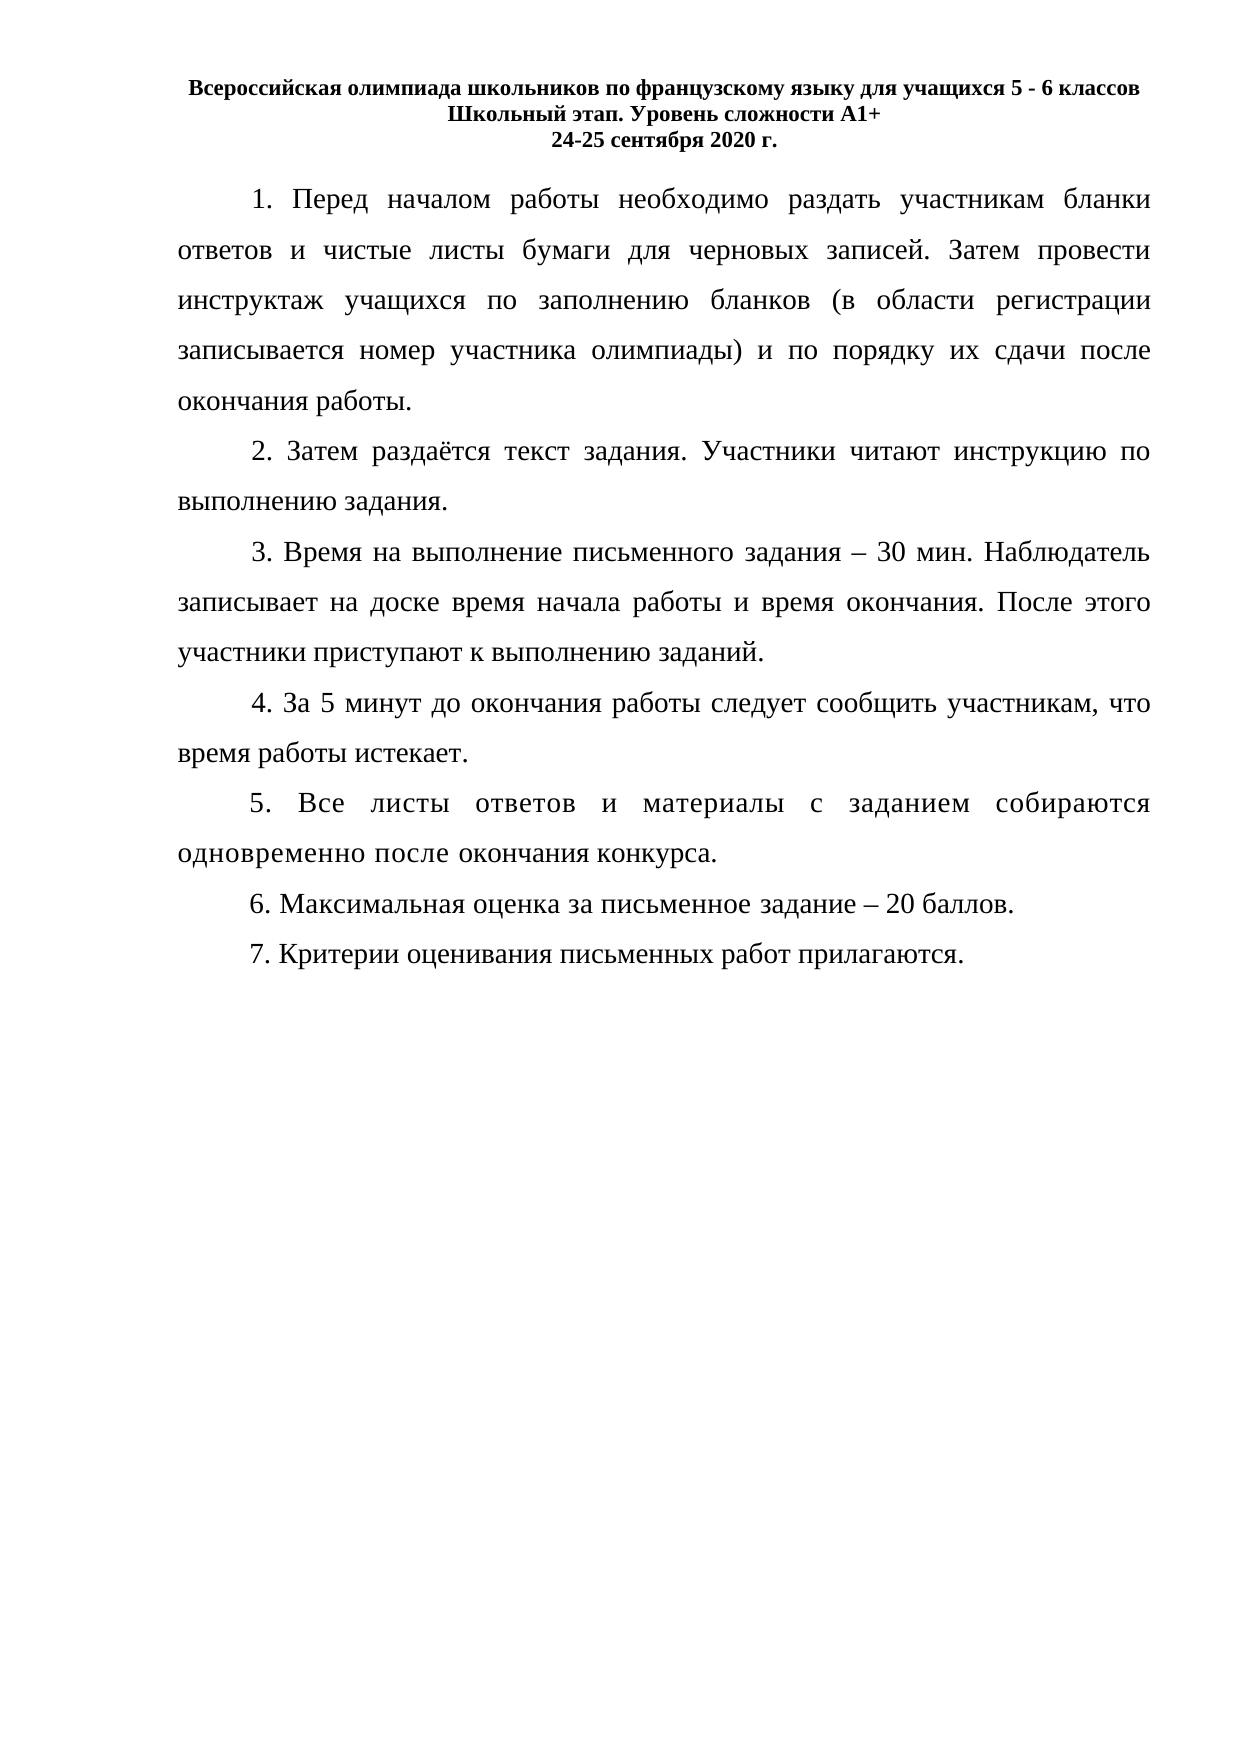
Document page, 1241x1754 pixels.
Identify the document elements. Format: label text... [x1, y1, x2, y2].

text 7. Критерии оценивания письменных работ прилагаются. [177, 936, 1152, 970]
text 4. За 5 минут до окончания работы следует сообщить участникам, что время работы истекает. [177, 685, 1152, 768]
text 2. Затем раздаётся текст задания. Участники читают инструкцию по выполнению задания. [177, 433, 1152, 517]
text 5. Все листы ответов и материалы с заданием собираются одновременно после окончания конкурса. [177, 785, 1152, 869]
text 1. Перед началом работы необходимо раздать участникам бланки ответов и чистые листы бумаги для черновых записей. Затем провести инструктаж учащихся по заполнению бланков (в области регистрации записывается номер участника олимпиады) и по порядку их сдачи после окончания работы. [177, 182, 1152, 416]
text 3. Время на выполнение письменного задания – 30 мин. Наблюдатель записывает на доске время начала работы и время окончания. После этого участники приступают к выполнению заданий. [177, 534, 1152, 668]
text 6. Максимальная оценка за письменное задание – 20 баллов. [177, 886, 1152, 919]
